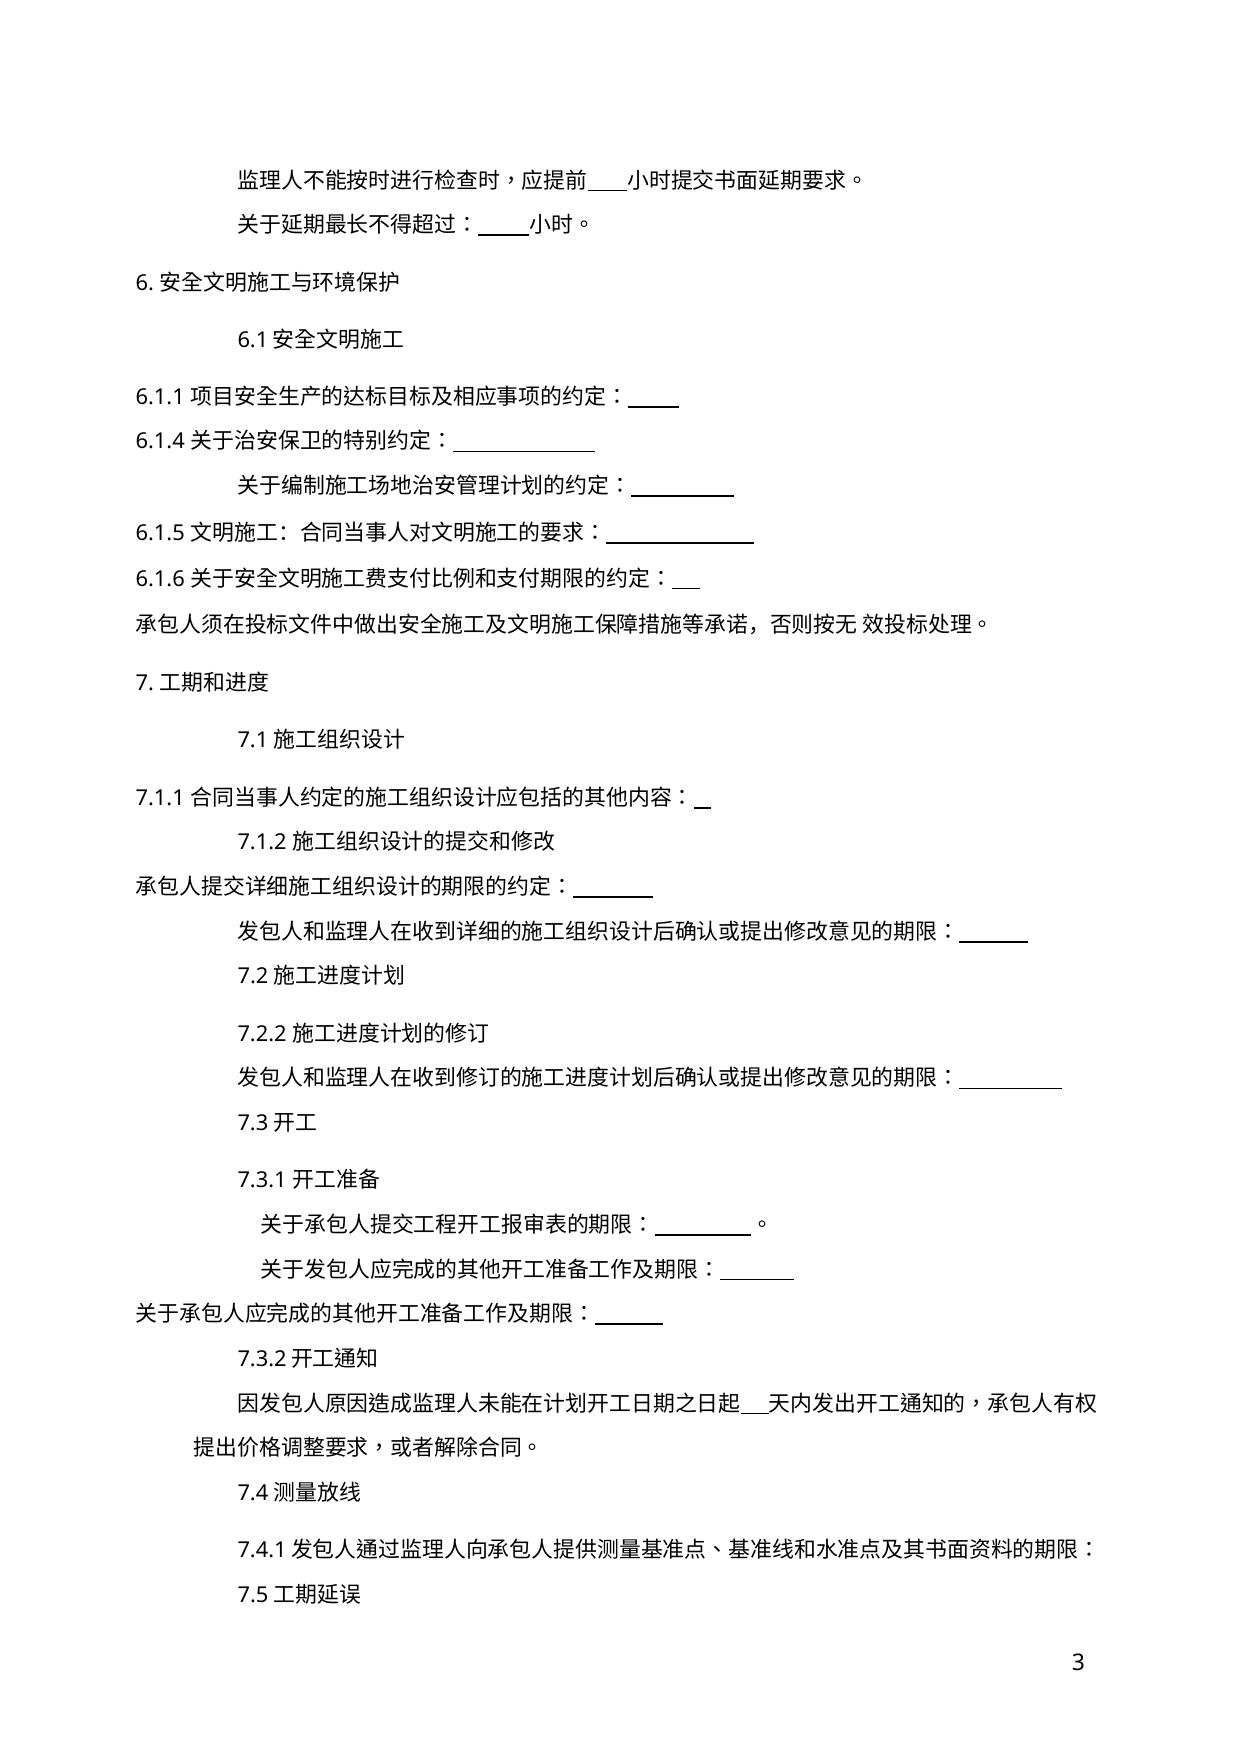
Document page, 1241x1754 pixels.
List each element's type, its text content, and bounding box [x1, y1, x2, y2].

subtitle 6. 安全文明施工与环境保护 [135, 266, 1105, 296]
text 7.3.2开工通知 [193, 1343, 1105, 1373]
text 7.3.1 开工准备 [193, 1164, 1105, 1194]
text 7.2 施工进度计划 [193, 960, 1105, 990]
text 6.1.5 文明施工：合同当事人对文明施工的要求： [135, 515, 1105, 547]
text 7.4.1发包人通过监理人向承包人提供测量基准点、基准线和水准点及其书面资料的期限： [193, 1534, 1105, 1564]
text 因发包人原因造成监理人未能在计划开工日期之日起 天内发出开工通知的，承包人有权提出价格调整要求，或者解除合同。 [193, 1388, 1105, 1462]
text 7.2.2 施工进度计划的修订 [193, 1018, 1105, 1047]
text 承包人须在投标文件中做出安全施工及文明施工保障措施等承诺，否则按无 效投标处理。 [135, 607, 1105, 639]
text 7.1.1 合同当事人约定的施工组织设计应包括的其他内容： [135, 782, 1105, 811]
text 承包人提交详细施工组织设计的期限的约定： [135, 871, 1105, 901]
text 关于延期最长不得超过： 小时。 [193, 209, 1105, 239]
text 7.5 工期延误 [193, 1579, 1105, 1609]
text 发包人和监理人在收到详细的施工组织设计后确认或提出修改意见的期限： [193, 916, 1105, 946]
text 7.3 开工 [193, 1107, 1105, 1137]
text 关于承包人应完成的其他开工准备工作及期限： [135, 1298, 1105, 1328]
text 6.1.1 项目安全生产的达标目标及相应事项的约定： [135, 381, 1105, 411]
text 7.4 测量放线 [193, 1477, 1105, 1507]
text 关于发包人应完成的其他开工准备工作及期限： [193, 1253, 1105, 1283]
text 6.1.4 关于治安保卫的特别约定： [135, 426, 1105, 455]
text 7.1 施工组织设计 [193, 724, 1105, 754]
text 发包人和监理人在收到修订的施工进度计划后确认或提出修改意见的期限： [193, 1062, 1105, 1092]
text 6.1安全文明施工 [193, 324, 1105, 353]
text 关于承包人提交工程开工报审表的期限： 。 [193, 1209, 1105, 1239]
text 6.1.6 关于安全文明施工费支付比例和支付期限的约定： [135, 562, 1105, 592]
subtitle 7. 工期和进度 [135, 667, 1105, 697]
text 7.1.2 施工组织设计的提交和修改 [193, 826, 1105, 856]
text 监理人不能按时进行检查时，应提前 小时提交书面延期要求。 [193, 164, 1105, 194]
text 关于编制施工场地治安管理计划的约定： [193, 470, 1105, 500]
